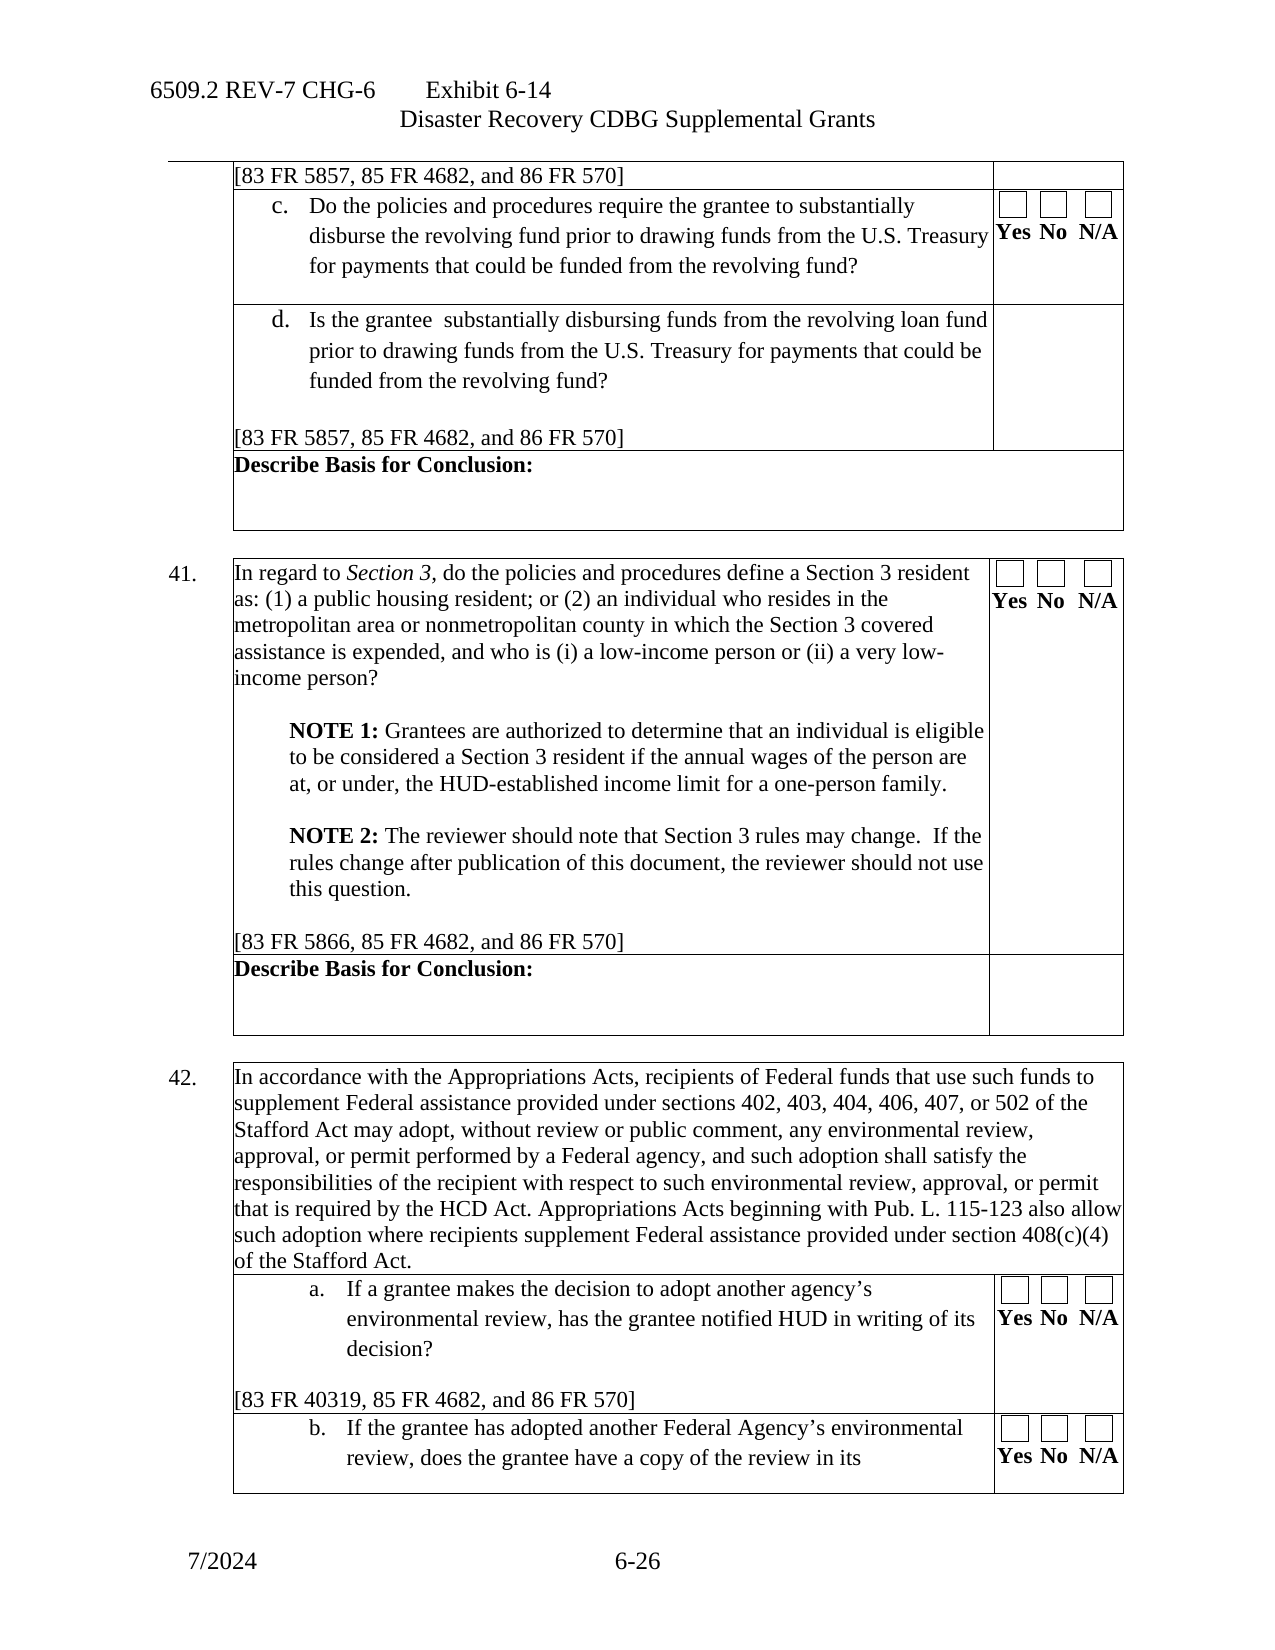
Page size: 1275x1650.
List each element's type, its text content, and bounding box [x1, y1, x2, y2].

table_header In regard to Section 3, do the policies and procedures define a Section 3 resident as: (1) a public housing resident; or (2) an individual who resides in the metropolitan area or nonmetropolitan county in which the Section 3 covered assistance is expended, and who is (i) a low-income person or (ii) a very low-income person? Note 1: Grantees are authorized to determine that an individual is eligible to be considered a Section 3 resident if the annual wages of the person are at, or under, the HUD-established income limit for a one-person family. NOTE 2: The reviewer should note that Section 3 rules may change. If the rules change after publication of this document, the reviewer should not use this question. [83 FR 5866, 85 FR 4682, and 86 FR 570] [234, 559, 989, 954]
table_header [990, 559, 1123, 954]
table_cell [990, 955, 1123, 1035]
table_cell [995, 1275, 1123, 1413]
table_header [168, 1062, 233, 1493]
table_cell Describe Basis for Conclusion: [234, 451, 1123, 530]
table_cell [234, 1414, 994, 1493]
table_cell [234, 162, 993, 189]
table_cell [994, 190, 1123, 303]
table_cell Is the grantee substantially disbursing funds from the revolving loan fund prior to drawing funds from the U.S. Treasury for payments that could be funded from the revolving fund? [83 FR 5857, 85 FR 4682, and 86 FR 570] [234, 305, 993, 450]
table_cell Do the policies and procedures require the grantee to substantially disburse the revolving fund prior to drawing funds from the U.S. Treasury for payments that could be funded from the revolving fund? [234, 190, 993, 303]
table_cell Describe Basis for Conclusion: [234, 955, 989, 1035]
table_cell [995, 1414, 1123, 1493]
table_cell [994, 305, 1123, 450]
table_header In accordance with the Appropriations Acts, recipients of Federal funds that use such funds to supplement Federal assistance provided under sections 402, 403, 404, 406, 407, or 502 of the Stafford Act may adopt, without review or public comment, any environmental review, approval, or permit performed by a Federal agency, and such adoption shall satisfy the responsibilities of the recipient with respect to such environmental review, approval, or permit that is required by the HCD Act. Appropriations Acts beginning with Pub. L. 115-123 also allow such adoption where recipients supplement Federal assistance provided under section 408(c)(4) of the Stafford Act. [234, 1063, 1123, 1274]
table_header [168, 558, 233, 1035]
table_cell [994, 162, 1123, 189]
table_cell If a grantee makes the decision to adopt another agency’s environmental review, has the grantee notified HUD in writing of its decision? [83 FR 40319, 85 FR 4682, and 86 FR 570] [234, 1275, 994, 1413]
